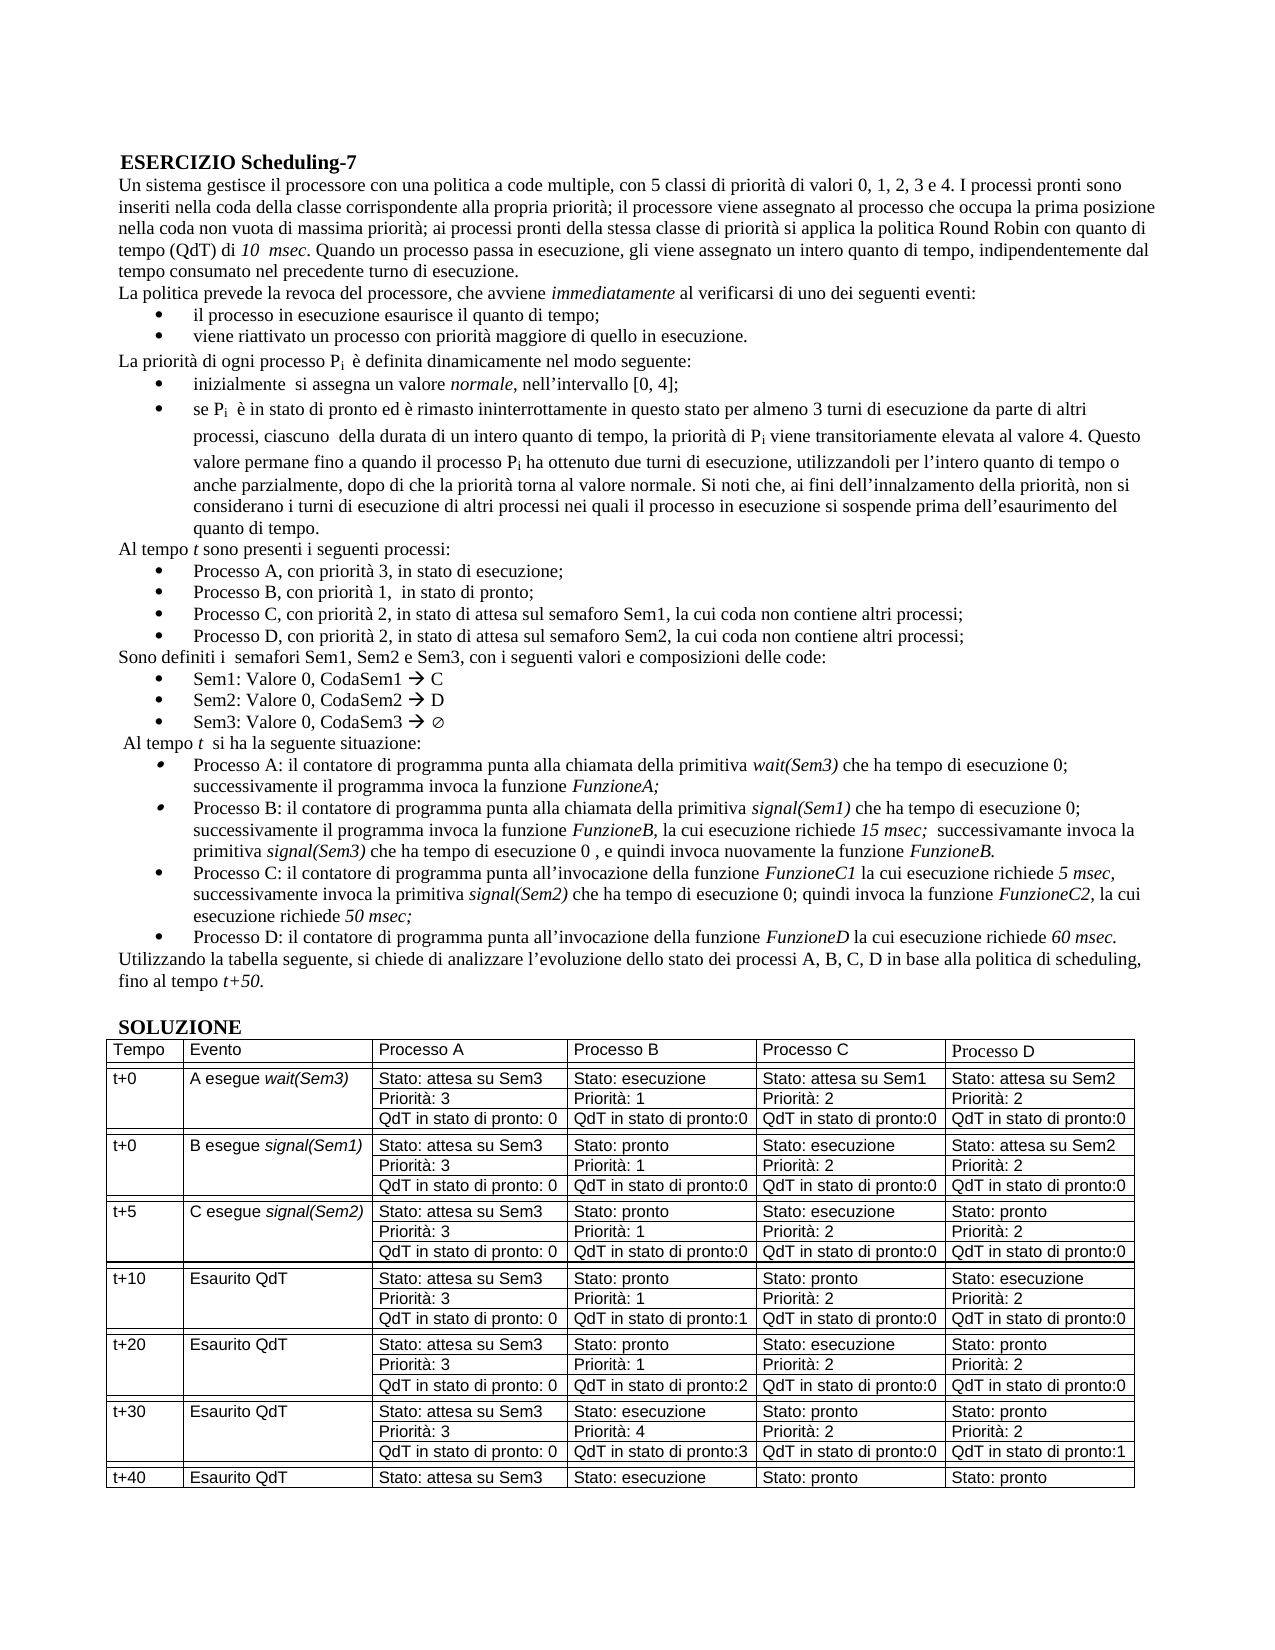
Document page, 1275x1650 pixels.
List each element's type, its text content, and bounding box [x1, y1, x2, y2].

table_cell Priorità: 3 [373, 1089, 567, 1108]
table_cell [373, 1129, 567, 1134]
list Processo B, con priorità 1, in stato di pronto; [156, 581, 1157, 603]
table_cell t+10 [107, 1269, 183, 1328]
table_cell Stato: esecuzione [568, 1468, 756, 1487]
text Al tempo t sono presenti i seguenti processi: [118, 538, 1157, 560]
table_header Processo D [946, 1040, 1134, 1062]
table_cell Esaurito QdT [184, 1402, 372, 1461]
table_cell [757, 1396, 945, 1401]
table_cell [946, 1129, 1134, 1134]
table_cell QdT in stato di pronto:0 [568, 1176, 756, 1195]
list Sem1: Valore 0, CodaSem1 C [156, 668, 1157, 689]
table_cell [107, 1396, 183, 1401]
table_cell [373, 1462, 567, 1467]
table_cell QdT in stato di pronto:0 [568, 1109, 756, 1128]
table_cell QdT in stato di pronto:1 [946, 1442, 1134, 1461]
list Processo A: il contatore di programma punta alla chiamata della primitiva wait(Sem3) che ha tempo di esecuzione 0; successivamente il programma invoca la funzione FunzioneA; [156, 754, 1157, 797]
table_cell Priorità: 2 [946, 1089, 1134, 1108]
table_cell Stato: pronto [757, 1269, 945, 1288]
table_cell A esegue wait(Sem3) [184, 1069, 372, 1128]
table_cell [946, 1329, 1134, 1334]
table_cell Stato: pronto [568, 1269, 756, 1288]
list Processo C, con priorità 2, in stato di attesa sul semaforo Sem1, la cui coda non contiene altri processi; [156, 603, 1157, 624]
table_cell Priorità: 4 [568, 1422, 756, 1441]
table_cell Priorità: 1 [568, 1089, 756, 1108]
list Processo D: il contatore di programma punta all’invocazione della funzione FunzioneD la cui esecuzione richiede 60 msec. [156, 926, 1157, 948]
table_cell Stato: attesa su Sem1 [757, 1069, 945, 1088]
table_cell [757, 1196, 945, 1201]
table_cell [373, 1396, 567, 1401]
table_cell Stato: attesa su Sem3 [373, 1335, 567, 1354]
table_cell C esegue signal(Sem2) [184, 1202, 372, 1261]
table_cell Priorità: 3 [373, 1156, 567, 1175]
table_cell t+30 [107, 1402, 183, 1461]
text Utilizzando la tabella seguente, si chiede di analizzare l’evoluzione dello stato dei processi A, B, C, D in base alla politica di scheduling, fino al tempo t+50. [118, 948, 1157, 991]
table_cell t+0 [107, 1069, 183, 1128]
table_cell Priorità: 2 [757, 1156, 945, 1175]
table_cell Priorità: 3 [373, 1222, 567, 1241]
table_cell Priorità: 1 [568, 1222, 756, 1241]
table_cell QdT in stato di pronto:0 [757, 1242, 945, 1261]
table_cell QdT in stato di pronto: 0 [373, 1242, 567, 1261]
table_cell [757, 1462, 945, 1467]
list inizialmente si assegna un valore normale, nell’intervallo [0, 4]; [156, 373, 1157, 394]
table_cell QdT in stato di pronto:0 [757, 1442, 945, 1461]
table_cell [184, 1129, 372, 1134]
text Un sistema gestisce il processore con una politica a code multiple, con 5 classi di priorità di valori 0, 1, 2, 3 e 4. I processi pronti sono inseriti nella coda della classe corrispondente alla propria priorità; il processore viene assegnato al processo che occupa la prima posizione nella coda non vuota di massima priorità; ai processi pronti della stessa classe di priorità si applica la politica Round Robin con quanto di tempo (QdT) di 10 msec. Quando un processo passa in esecuzione, gli viene assegnato un intero quanto di tempo, indipendentemente dal tempo consumato nel precedente turno di esecuzione. [118, 174, 1157, 282]
table_cell Stato: pronto [568, 1135, 756, 1154]
list Sem3: Valore 0, CodaSem3 [156, 711, 1157, 732]
table_header Processo B [568, 1040, 756, 1062]
table_cell Stato: esecuzione [757, 1202, 945, 1221]
table_cell [373, 1063, 567, 1068]
table_cell Priorità: 2 [946, 1222, 1134, 1241]
table_cell Priorità: 3 [373, 1355, 567, 1374]
table_cell [568, 1063, 756, 1068]
table_cell [946, 1196, 1134, 1201]
table_cell Stato: attesa su Sem2 [946, 1135, 1134, 1154]
table_cell QdT in stato di pronto:0 [757, 1375, 945, 1394]
table_cell QdT in stato di pronto:1 [568, 1309, 756, 1328]
text La priorità di ogni processo Pi è definita dinamicamente nel modo seguente: [118, 347, 1157, 373]
table_header Processo C [757, 1040, 945, 1062]
list Processo D, con priorità 2, in stato di attesa sul semaforo Sem2, la cui coda non contiene altri processi; [156, 624, 1157, 646]
table_cell Stato: esecuzione [946, 1269, 1134, 1288]
table_cell [107, 1263, 183, 1267]
table_cell QdT in stato di pronto: 0 [373, 1176, 567, 1195]
table_cell Esaurito QdT [184, 1269, 372, 1328]
table_cell QdT in stato di pronto: 0 [373, 1309, 567, 1328]
table_cell [757, 1329, 945, 1334]
table_cell Stato: pronto [946, 1402, 1134, 1421]
list Sem2: Valore 0, CodaSem2 D [156, 689, 1157, 711]
table_cell QdT in stato di pronto:0 [757, 1309, 945, 1328]
table_cell Priorità: 2 [946, 1156, 1134, 1175]
table_cell Stato: pronto [946, 1335, 1134, 1354]
table_cell Stato: attesa su Sem3 [373, 1402, 567, 1421]
table_cell [373, 1263, 567, 1267]
table_cell [946, 1063, 1134, 1068]
table_cell Priorità: 2 [757, 1222, 945, 1241]
table_cell [184, 1196, 372, 1201]
table_cell t+0 [107, 1135, 183, 1195]
table_cell B esegue signal(Sem1) [184, 1135, 372, 1195]
table_cell [946, 1396, 1134, 1401]
table_cell Priorità: 2 [946, 1355, 1134, 1374]
text Al tempo t si ha la seguente situazione: [118, 732, 1157, 754]
table_cell Priorità: 2 [946, 1289, 1134, 1308]
table_cell QdT in stato di pronto: 0 [373, 1442, 567, 1461]
table_cell Stato: esecuzione [757, 1335, 945, 1354]
table_cell QdT in stato di pronto:0 [757, 1176, 945, 1195]
table_cell Stato: attesa su Sem3 [373, 1269, 567, 1288]
list Processo A, con priorità 3, in stato di esecuzione; [156, 560, 1157, 581]
table_cell Stato: attesa su Sem2 [946, 1069, 1134, 1088]
table_cell Stato: esecuzione [568, 1069, 756, 1088]
table_cell [568, 1329, 756, 1334]
list Processo B: il contatore di programma punta alla chiamata della primitiva signal(Sem1) che ha tempo di esecuzione 0; successivamente il programma invoca la funzione FunzioneB, la cui esecuzione richiede 15 msec; successivamante invoca la primitiva signal(Sem3) che ha tempo di esecuzione 0 , e quindi invoca nuovamente la funzione FunzioneB. [156, 797, 1157, 862]
table_cell Esaurito QdT [184, 1335, 372, 1394]
table_cell [184, 1263, 372, 1267]
table_cell Stato: pronto [946, 1468, 1134, 1487]
table_cell [757, 1129, 945, 1134]
table_cell [568, 1396, 756, 1401]
table_cell [757, 1263, 945, 1267]
table_cell [184, 1396, 372, 1401]
table_cell QdT in stato di pronto:0 [946, 1375, 1134, 1394]
table_cell Priorità: 1 [568, 1355, 756, 1374]
table_cell Priorità: 2 [757, 1089, 945, 1108]
table_cell Stato: pronto [757, 1402, 945, 1421]
table_cell [568, 1263, 756, 1267]
table_cell Priorità: 2 [757, 1422, 945, 1441]
text La politica prevede la revoca del processore, che avviene immediatamente al verificarsi di uno dei seguenti eventi: [118, 282, 1157, 303]
text ESERCIZIO Scheduling-7 [118, 150, 1187, 174]
table_cell Stato: attesa su Sem3 [373, 1135, 567, 1154]
table_cell Priorità: 2 [946, 1422, 1134, 1441]
table_cell Esaurito QdT [184, 1468, 372, 1487]
table_cell Stato: attesa su Sem3 [373, 1069, 567, 1088]
list Processo C: il contatore di programma punta all’invocazione della funzione FunzioneC1 la cui esecuzione richiede 5 msec, successivamente invoca la primitiva signal(Sem2) che ha tempo di esecuzione 0; quindi invoca la funzione FunzioneC2, la cui esecuzione richiede 50 msec; [156, 862, 1157, 926]
table_cell Priorità: 2 [757, 1355, 945, 1374]
table_header Processo A [373, 1040, 567, 1062]
table_cell Stato: attesa su Sem3 [373, 1202, 567, 1221]
table_cell Stato: pronto [568, 1202, 756, 1221]
table_cell Priorità: 3 [373, 1289, 567, 1308]
table_cell QdT in stato di pronto:0 [946, 1242, 1134, 1261]
table_cell Stato: esecuzione [568, 1402, 756, 1421]
text Sono definiti i semafori Sem1, Sem2 e Sem3, con i seguenti valori e composizioni delle code: [118, 646, 1157, 668]
table_cell [946, 1462, 1134, 1467]
list se Pi è in stato di pronto ed è rimasto ininterrottamente in questo stato per almeno 3 turni di esecuzione da parte di altri processi, ciascuno della durata di un intero quanto di tempo, la priorità di Pi viene transitoriamente elevata al valore 4. Questo valore permane fino a quando il processo Pi ha ottenuto due turni di esecuzione, utilizzandoli per l’intero quanto di tempo o anche parzialmente, dopo di che la priorità torna al valore normale. Si noti che, ai fini dell’innalzamento della priorità, non si considerano i turni di esecuzione di altri processi nei quali il processo in esecuzione si sospende prima dell’esaurimento del quanto di tempo. [156, 394, 1157, 538]
table_cell [184, 1063, 372, 1068]
table_cell [757, 1063, 945, 1068]
list viene riattivato un processo con priorità maggiore di quello in esecuzione. [156, 325, 1157, 347]
table_cell QdT in stato di pronto:2 [568, 1375, 756, 1394]
table_cell QdT in stato di pronto:3 [568, 1442, 756, 1461]
table_cell [568, 1196, 756, 1201]
table_cell Stato: attesa su Sem3 [373, 1468, 567, 1487]
table_cell QdT in stato di pronto:0 [946, 1176, 1134, 1195]
table_cell Stato: esecuzione [757, 1135, 945, 1154]
table_cell [373, 1329, 567, 1334]
table_cell [184, 1329, 372, 1334]
table_cell t+20 [107, 1335, 183, 1394]
table_cell [107, 1063, 183, 1068]
list il processo in esecuzione esaurisce il quanto di tempo; [156, 303, 1157, 325]
table_cell [184, 1462, 372, 1467]
table_cell t+40 [107, 1468, 183, 1487]
table_cell Priorità: 1 [568, 1156, 756, 1175]
table_cell [568, 1129, 756, 1134]
table_cell Stato: pronto [757, 1468, 945, 1487]
table_cell [946, 1263, 1134, 1267]
table_cell Priorità: 1 [568, 1289, 756, 1308]
table_header Tempo [107, 1040, 183, 1062]
table_cell QdT in stato di pronto:0 [757, 1109, 945, 1128]
table_cell t+5 [107, 1202, 183, 1261]
table_cell [373, 1196, 567, 1201]
table_cell QdT in stato di pronto: 0 [373, 1375, 567, 1394]
table_cell [107, 1129, 183, 1134]
table_cell QdT in stato di pronto:0 [946, 1309, 1134, 1328]
table_cell Priorità: 3 [373, 1422, 567, 1441]
table_cell [107, 1196, 183, 1201]
table_cell [107, 1329, 183, 1334]
table_cell [568, 1462, 756, 1467]
text SOLUZIONE [118, 1015, 1157, 1039]
table_cell QdT in stato di pronto:0 [568, 1242, 756, 1261]
table_cell Stato: pronto [946, 1202, 1134, 1221]
table_cell QdT in stato di pronto:0 [946, 1109, 1134, 1128]
table_cell QdT in stato di pronto: 0 [373, 1109, 567, 1128]
table_cell Stato: pronto [568, 1335, 756, 1354]
table_cell Priorità: 2 [757, 1289, 945, 1308]
table_header Evento [184, 1040, 372, 1062]
table_cell [107, 1462, 183, 1467]
